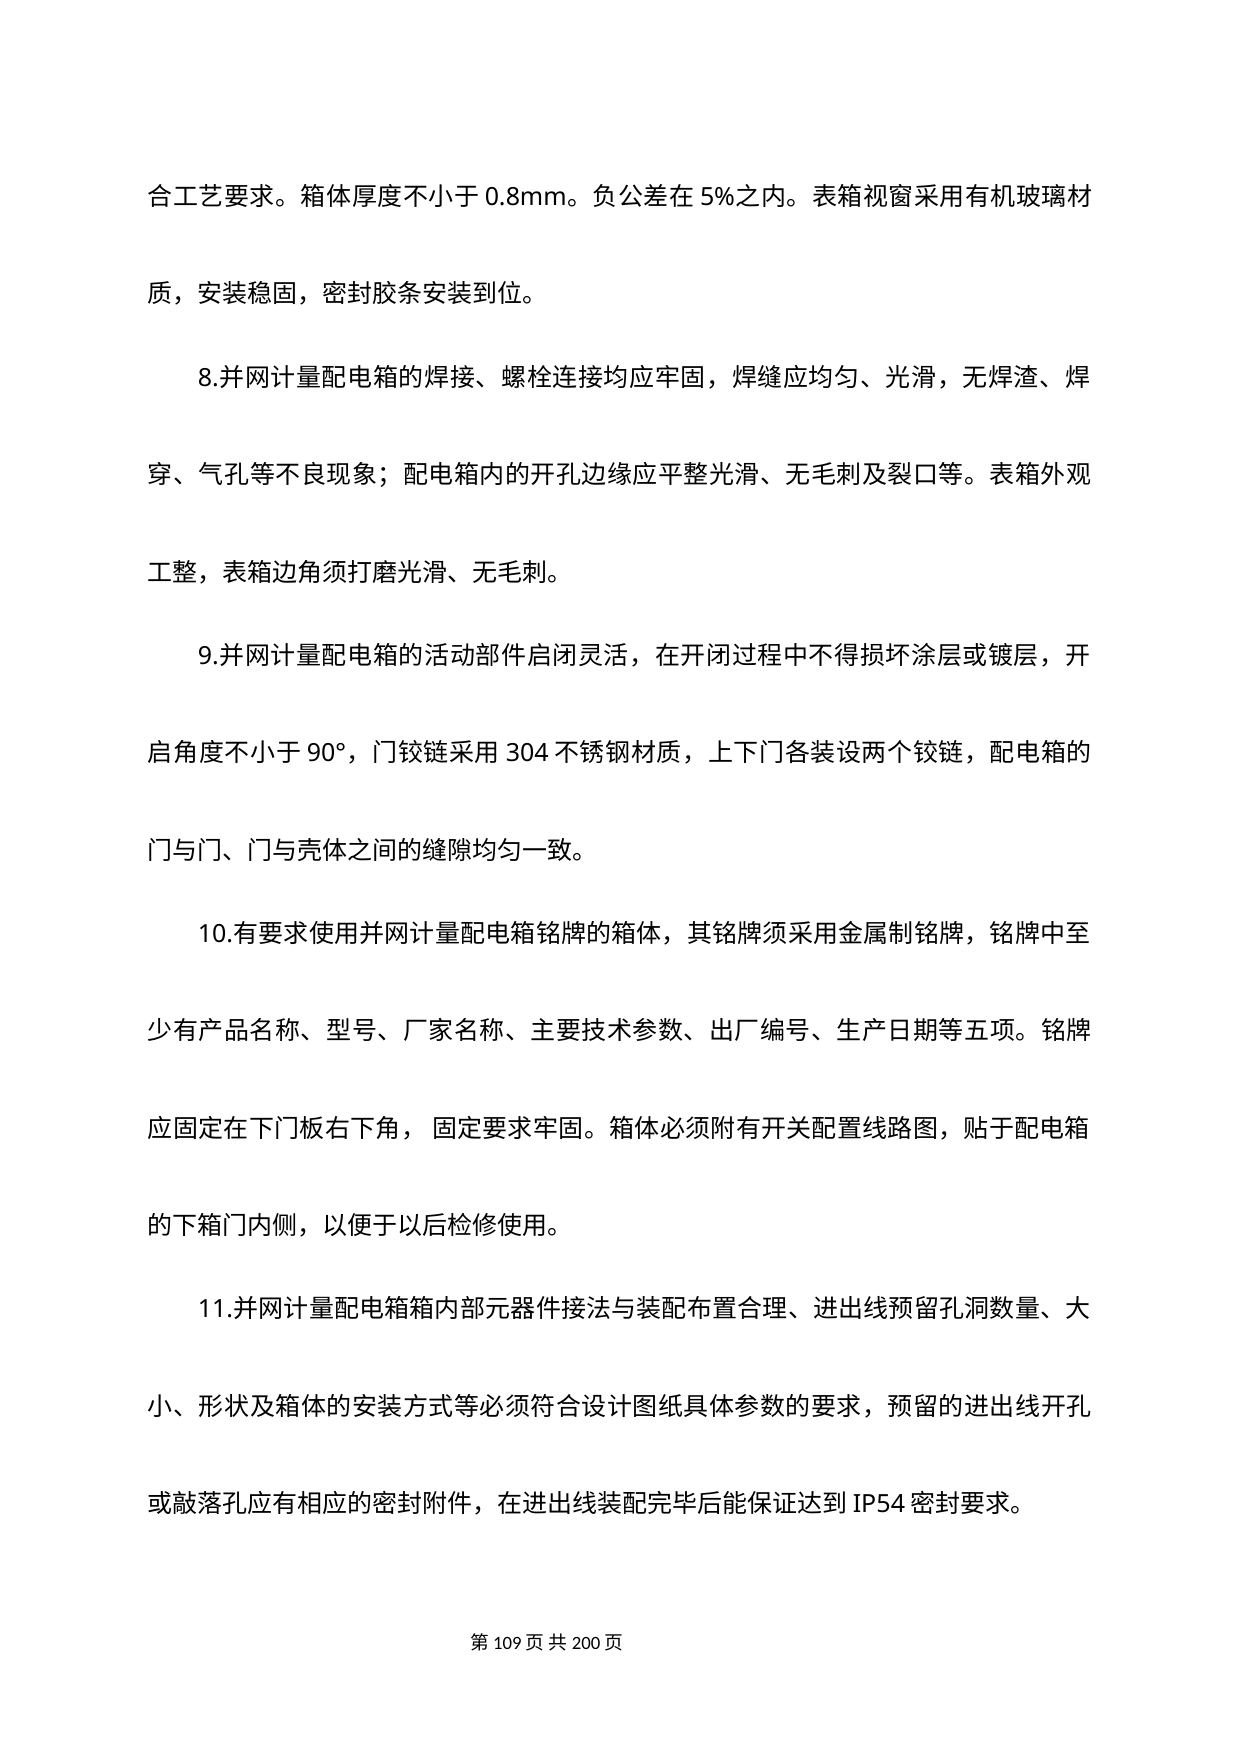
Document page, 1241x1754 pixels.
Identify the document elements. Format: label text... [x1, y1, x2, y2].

text 10.有要求使用并网计量配电箱铭牌的箱体，其铭牌须采用金属制铭牌，铭牌中至少有产品名称、型号、厂家名称、主要技术参数、出厂编号、生产日期等五项。铭牌应固定在下门板右下角， 固定要求牢固。箱体必须附有开关配置线路图，贴于配电箱的下箱门内侧，以便于以后检修使用。 [148, 899, 1092, 1256]
text 11.并网计量配电箱箱内部元器件接法与装配布置合理、进出线预留孔洞数量、大小、形状及箱体的安装方式等必须符合设计图纸具体参数的要求，预留的进出线开孔或敲落孔应有相应的密封附件，在进出线装配完毕后能保证达到IP54密封要求。 [148, 1274, 1092, 1534]
text 8.并网计量配电箱的焊接、螺栓连接均应牢固，焊缝应均匀、光滑，无焊渣、焊穿、气孔等不良现象；配电箱内的开孔边缘应平整光滑、无毛刺及裂口等。表箱外观工整，表箱边角须打磨光滑、无毛刺。 [148, 343, 1092, 603]
text 9.并网计量配电箱的活动部件启闭灵活，在开闭过程中不得损坏涂层或镀层，开启角度不小于90°，门铰链采用304不锈钢材质，上下门各装设两个铰链，配电箱的门与门、门与壳体之间的缝隙均匀一致。 [148, 621, 1092, 881]
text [148, 162, 1092, 324]
